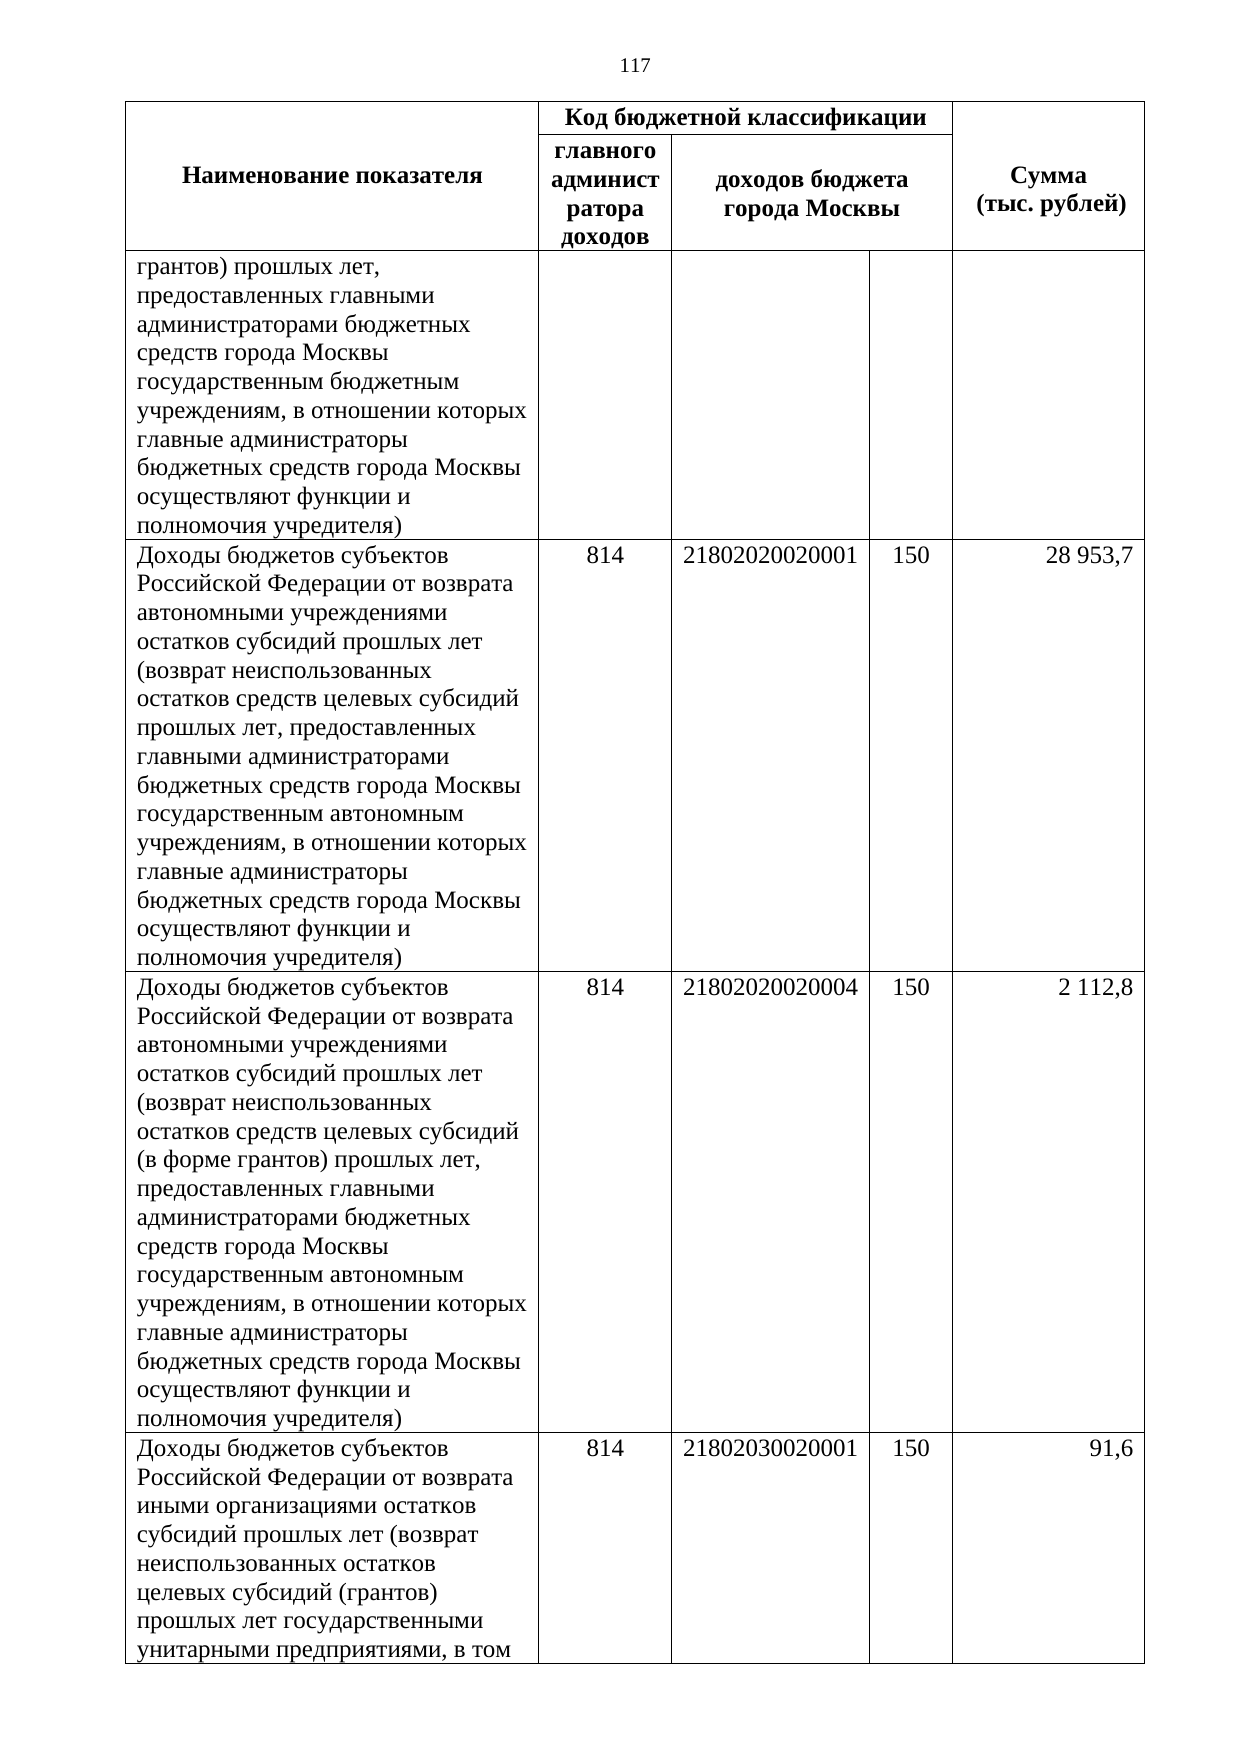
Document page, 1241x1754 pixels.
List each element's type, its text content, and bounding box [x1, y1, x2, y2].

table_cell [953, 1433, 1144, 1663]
table_cell главного администратора доходов [539, 135, 671, 250]
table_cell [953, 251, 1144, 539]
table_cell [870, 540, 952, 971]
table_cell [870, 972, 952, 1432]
table_header Код бюджетной классификации [539, 102, 952, 134]
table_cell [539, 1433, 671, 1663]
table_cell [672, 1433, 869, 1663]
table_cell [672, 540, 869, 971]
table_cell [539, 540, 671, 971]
table_header Наименование показателя [126, 102, 538, 250]
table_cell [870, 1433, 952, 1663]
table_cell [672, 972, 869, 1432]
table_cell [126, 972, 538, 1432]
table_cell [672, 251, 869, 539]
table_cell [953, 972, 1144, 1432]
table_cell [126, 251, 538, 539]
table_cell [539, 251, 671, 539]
table_cell доходов бюджета города Москвы [672, 135, 952, 250]
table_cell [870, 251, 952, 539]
table_header Сумма (тыс. рублей) [953, 102, 1144, 250]
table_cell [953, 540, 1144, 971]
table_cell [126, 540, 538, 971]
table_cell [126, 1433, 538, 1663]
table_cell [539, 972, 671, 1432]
